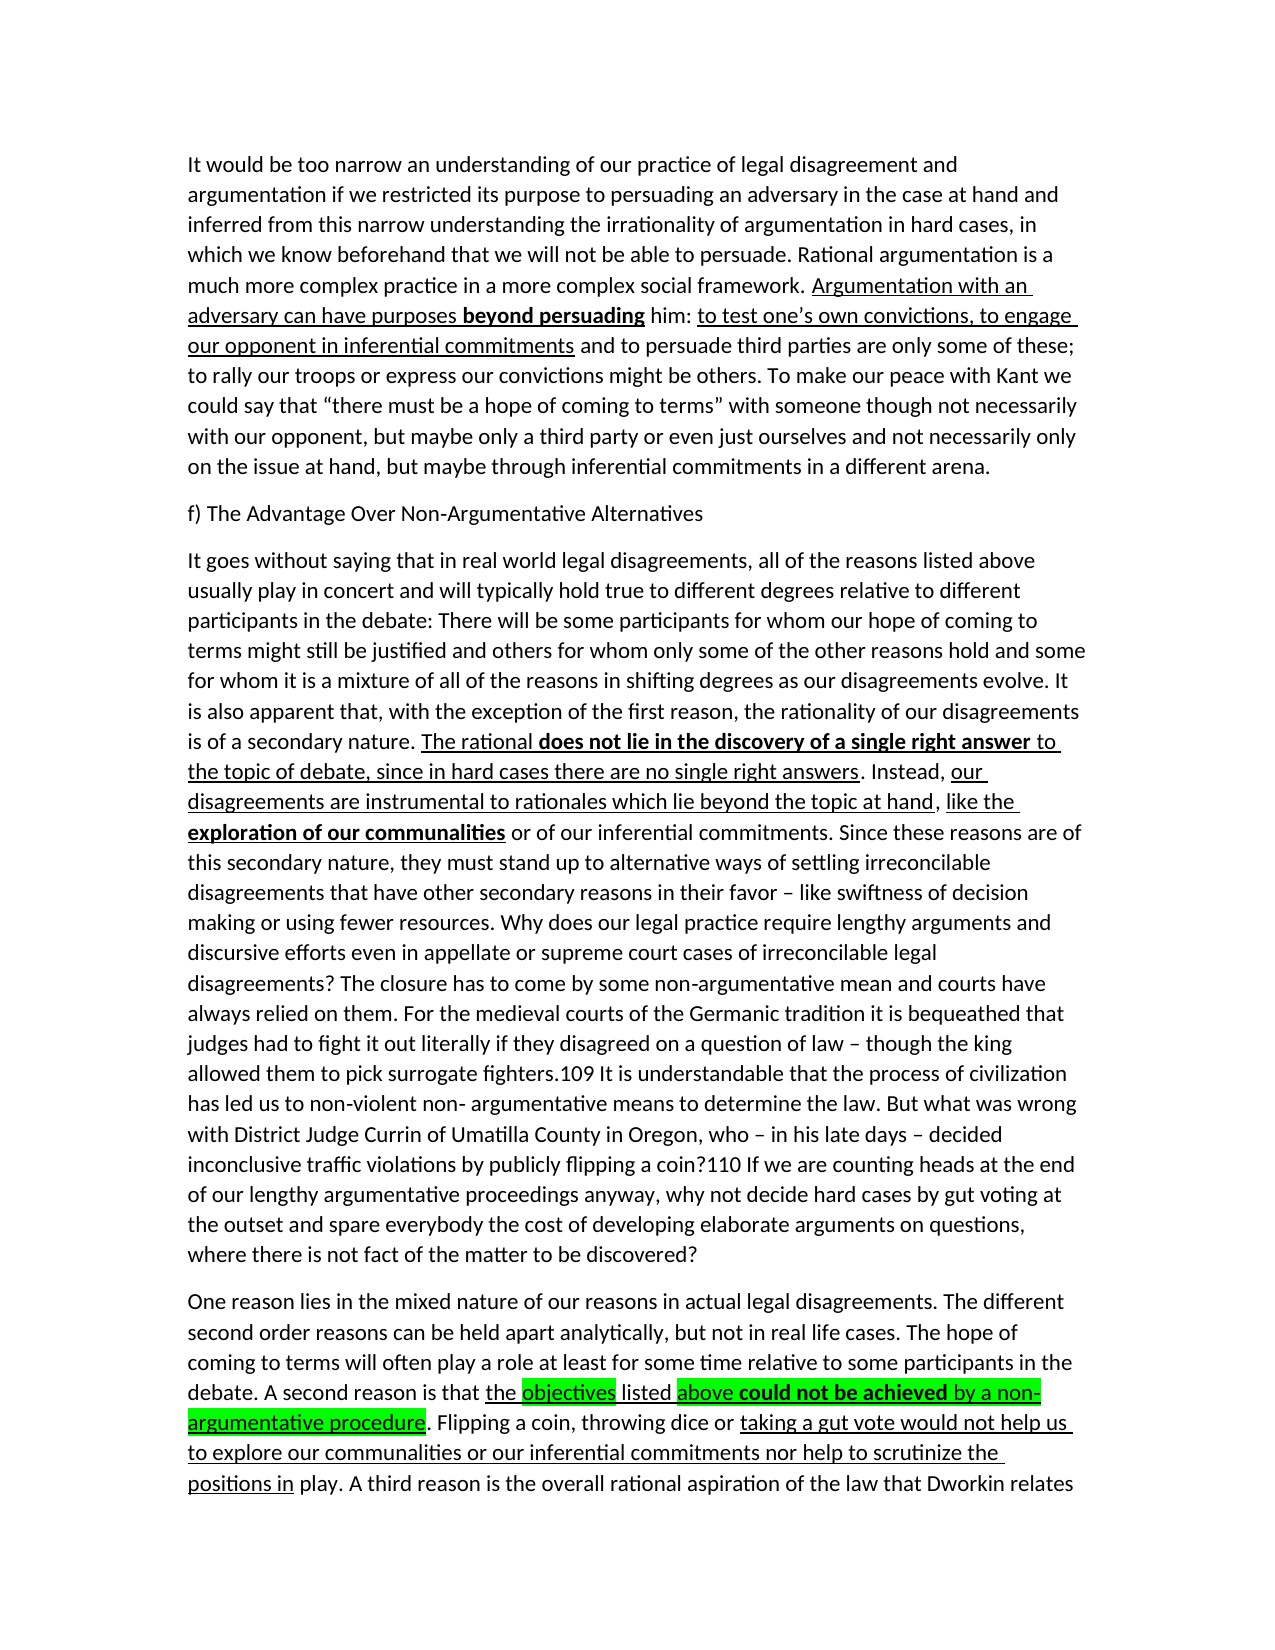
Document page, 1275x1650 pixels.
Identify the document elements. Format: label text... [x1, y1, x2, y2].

text It would be too narrow an understanding of our practice of legal disagreement and argumentation if we restricted its purpose to persuading an adversary in the case at hand and inferred from this narrow understanding the irrationality of argumentation in hard cases, in which we know beforehand that we will not be able to persuade. Rational argumentation is a much more complex practice in a more complex social framework. Argumentation with an adversary can have purposes beyond persuading him: to test one’s own convictions, to engage our opponent in inferential commitments and to persuade third parties are only some of these; to rally our troops or express our convictions might be others. To make our peace with Kant we could say that “there must be a hope of coming to terms” with someone though not necessarily with our opponent, but maybe only a third party or even just ourselves and not necessarily only on the issue at hand, but maybe through inferential commitments in a different arena. [187, 150, 1087, 480]
text f) The Advantage Over Non‐Argumentative Alternatives [187, 499, 1087, 527]
text It goes without saying that in real world legal disagreements, all of the reasons listed above usually play in concert and will typically hold true to different degrees relative to different participants in the debate: There will be some participants for whom our hope of coming to terms might still be justified and others for whom only some of the other reasons hold and some for whom it is a mixture of all of the reasons in shifting degrees as our disagreements evolve. It is also apparent that, with the exception of the first reason, the rationality of our disagreements is of a secondary nature. The rational does not lie in the discovery of a single right answer to the topic of debate, since in hard cases there are no single right answers. Instead, our disagreements are instrumental to rationales which lie beyond the topic at hand, like the exploration of our communalities or of our inferential commitments. Since these reasons are of this secondary nature, they must stand up to alternative ways of settling irreconcilable disagreements that have other secondary reasons in their favor – like swiftness of decision making or using fewer resources. Why does our legal practice require lengthy arguments and discursive efforts even in appellate or supreme court cases of irreconcilable legal disagreements? The closure has to come by some non‐argumentative mean and courts have always relied on them. For the medieval courts of the Germanic tradition it is bequeathed that judges had to fight it out literally if they disagreed on a question of law – though the king allowed them to pick surrogate fighters.109 It is understandable that the process of civilization has led us to non‐violent non‐ argumentative means to determine the law. But what was wrong with District Judge Currin of Umatilla County in Oregon, who – in his late days – decided inconclusive traffic violations by publicly flipping a coin?110 If we are counting heads at the end of our lengthy argumentative proceedings anyway, why not decide hard cases by gut voting at the outset and spare everybody the cost of developing elaborate arguments on questions, where there is not fact of the matter to be discovered? [187, 546, 1087, 1269]
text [187, 1287, 1087, 1497]
